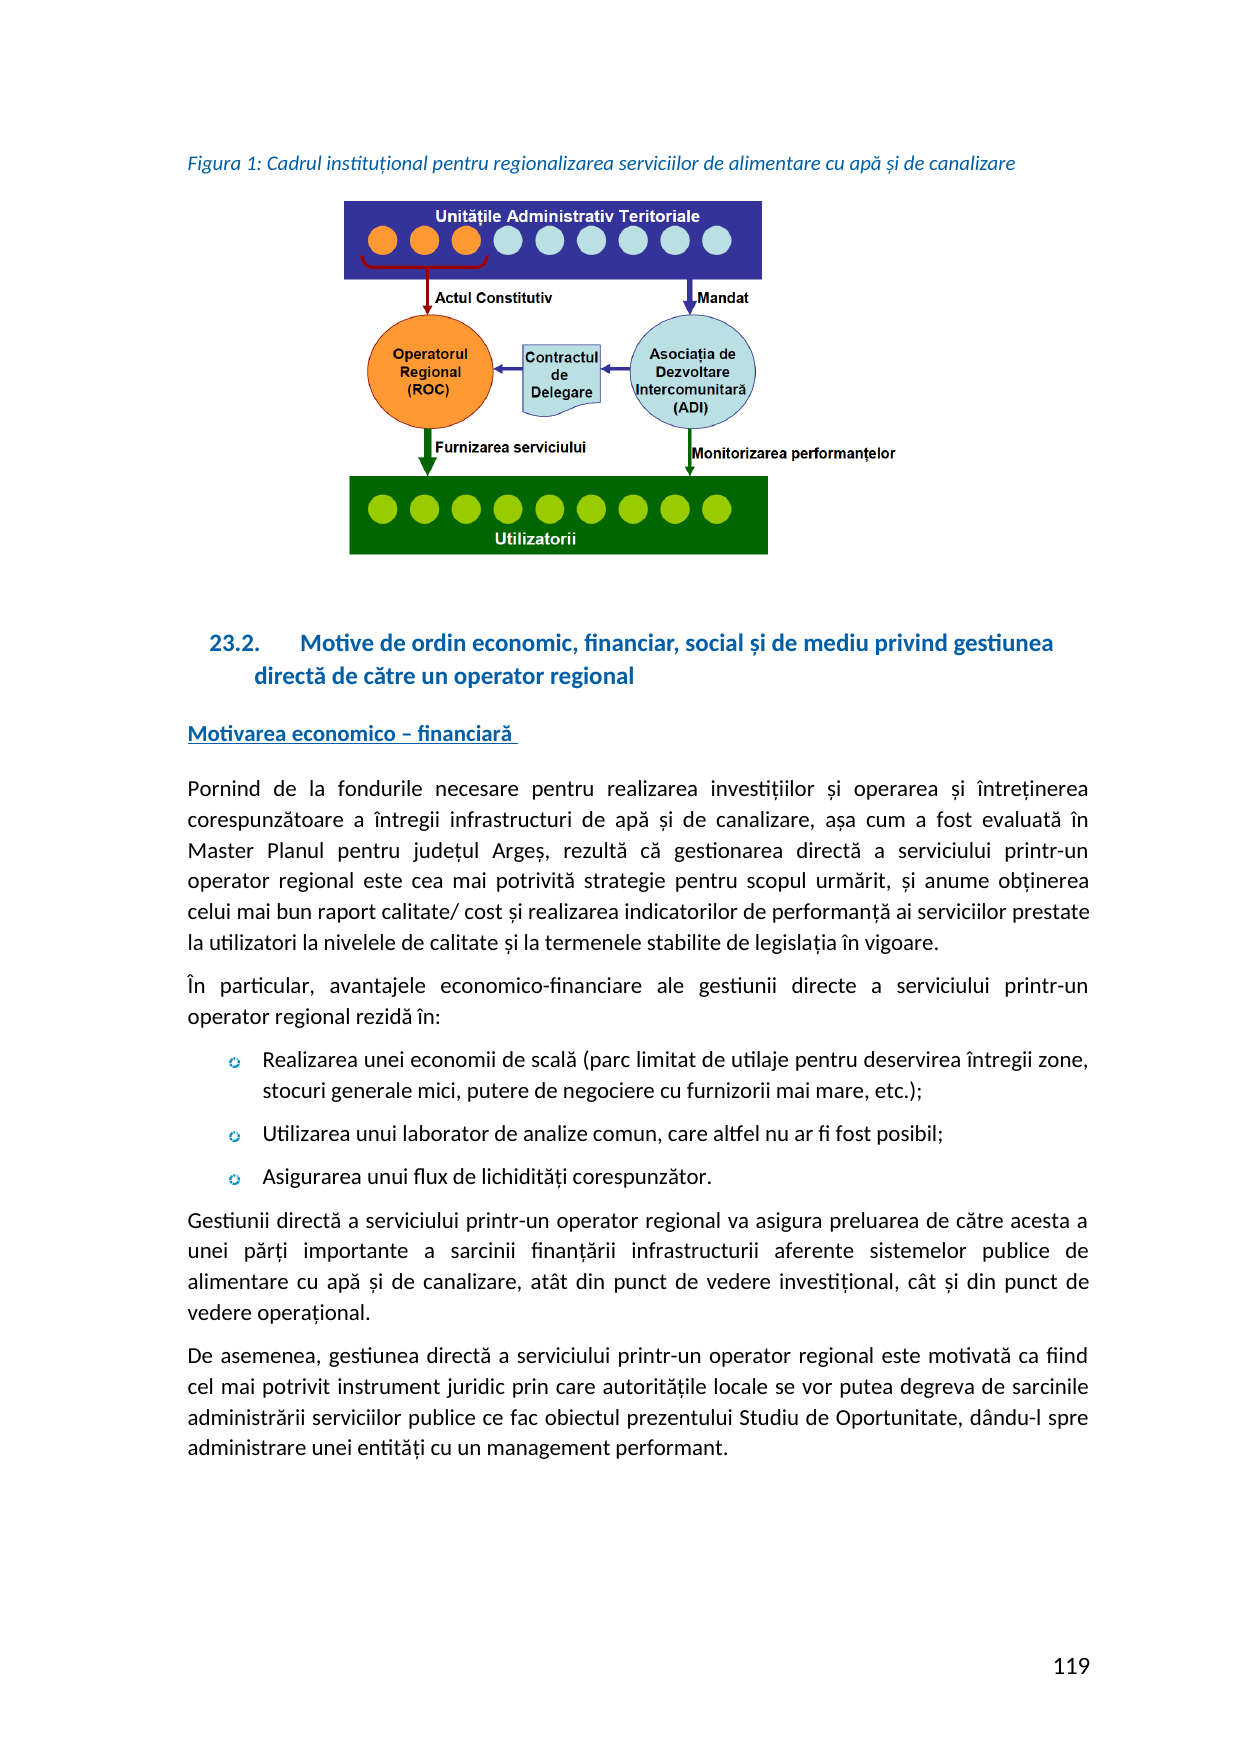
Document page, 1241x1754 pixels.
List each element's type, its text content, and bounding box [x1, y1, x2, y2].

picture [226, 1125, 243, 1142]
list Realizarea unei economii de scală (parc limitat de utilaje pentru deservirea întregii zone, stocuri generale mici, putere de negociere cu furnizorii mai mare, etc.); [225, 1045, 1090, 1104]
text De asemenea, gestiunea directă a serviciului printr-un operator regional este motivată ca fiind cel mai potrivit instrument juridic prin care autoritățile locale se vor putea degreva de sarcinile administrării serviciilor publice ce fac obiectul prezentului Studiu de Oportunitate, dându-l spre administrare unei entităţi cu un management performant. [187, 1341, 1090, 1461]
text Gestiunii directă a serviciului printr-un operator regional va asigura preluarea de către acesta a unei părţi importante a sarcinii finanţării infrastructurii aferente sistemelor publice de alimentare cu apă şi de canalizare, atât din punct de vedere investiţional, cât şi din punct de vedere operaţional. [187, 1206, 1090, 1326]
text Motivarea economico – financiară [187, 719, 1090, 747]
picture [226, 1051, 243, 1068]
list Asigurarea unui flux de lichidități corespunzător. [225, 1162, 1090, 1191]
list Utilizarea unui laborator de analize comun, care altfel nu ar fi fost posibil; [225, 1119, 1090, 1147]
text În particular, avantajele economico-financiare ale gestiunii directe a serviciului printr-un operator regional rezidă în: [187, 971, 1090, 1030]
text Motive de ordin economic, financiar, social și de mediu privind gestiunea directă de către un operator regional [209, 627, 1090, 691]
text Pornind de la fondurile necesare pentru realizarea investițiilor și operarea și întreținerea corespunzătoare a întregii infrastructuri de apă și de canalizare, așa cum a fost evaluată în Master Planul pentru județul Argeș, rezultă că gestionarea directă a serviciului printr-un operator regional este cea mai potrivită strategie pentru scopul urmărit, şi anume obţinerea celui mai bun raport calitate/ cost şi realizarea indicatorilor de performanţă ai serviciilor prestate la utilizatori la nivelele de calitate şi la termenele stabilite de legislaţia în vigoare. [187, 774, 1090, 956]
picture [226, 1168, 243, 1185]
text Figura 1: Cadrul instituţional pentru regionalizarea serviciilor de alimentare cu apă şi de canalizare [187, 150, 1090, 175]
picture [339, 190, 902, 559]
